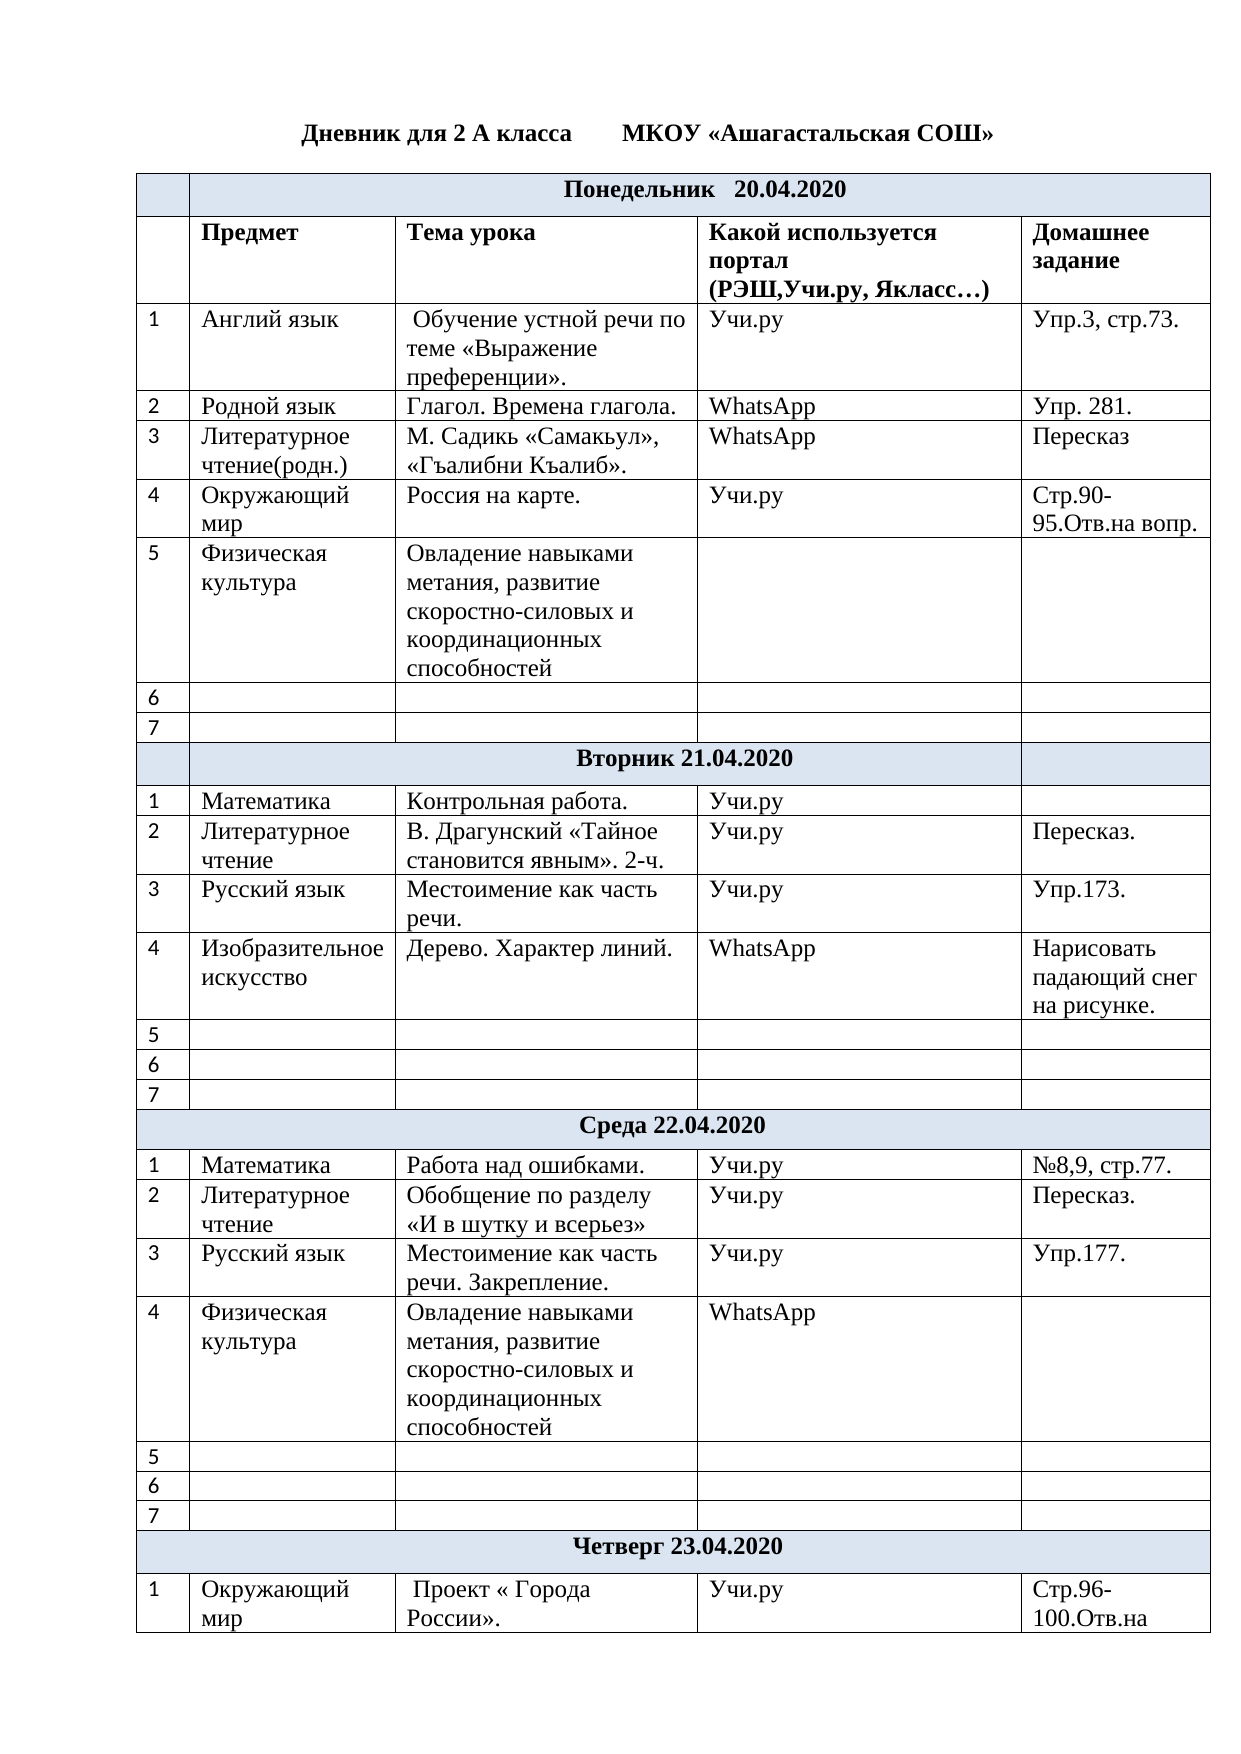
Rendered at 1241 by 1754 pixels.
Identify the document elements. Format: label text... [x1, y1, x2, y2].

table_cell Упр. 281. [1022, 391, 1210, 420]
table_cell 5 [137, 538, 189, 682]
table_cell [698, 1080, 1021, 1109]
table_cell Стр.90-95.Отв.на вопр. [1022, 480, 1210, 537]
table_cell 5 [137, 1442, 189, 1471]
table_cell [190, 1080, 395, 1109]
table_cell 3 [137, 421, 189, 479]
table_cell 1 [137, 304, 189, 390]
table_cell [1022, 683, 1210, 712]
table_cell Учи.ру [698, 786, 1021, 815]
table_cell Окружающий мир [190, 1574, 395, 1632]
table_cell Учи.ру [698, 1239, 1021, 1296]
table_cell [1022, 1501, 1210, 1530]
table_cell Русский язык [190, 875, 395, 932]
table_cell Пересказ [1022, 421, 1210, 479]
table_cell Физическая культура [190, 538, 395, 682]
table_cell [396, 1501, 697, 1530]
table_cell Домашнее задание [1022, 217, 1210, 303]
table_cell 7 [137, 1501, 189, 1530]
table_cell Учи.ру [698, 1180, 1021, 1237]
table_cell [190, 683, 395, 712]
table_cell [1022, 1442, 1210, 1471]
table_cell Литературное чтение(родн.) [190, 421, 395, 479]
table_cell Четверг 23.04.2020 [137, 1531, 1210, 1573]
table_cell [190, 1442, 395, 1471]
table_cell [698, 713, 1021, 742]
table_cell WhatsApp [698, 933, 1021, 1019]
table_cell [190, 1020, 395, 1049]
table_cell Учи.ру [698, 304, 1021, 390]
table_cell Математика [190, 786, 395, 815]
table_cell [396, 1050, 697, 1079]
table_cell [190, 1472, 395, 1500]
table_cell Пересказ. [1022, 1180, 1210, 1237]
table_cell 4 [137, 1297, 189, 1441]
table_cell 1 [137, 1574, 189, 1632]
table_cell Литературное чтение [190, 1180, 395, 1237]
table_cell Вторник 21.04.2020 [190, 743, 1021, 785]
table_cell Контрольная работа. [396, 786, 697, 815]
table_cell [396, 1080, 697, 1109]
table_cell Упр.177. [1022, 1239, 1210, 1296]
table_cell Россия на карте. [396, 480, 697, 537]
table_cell Овладение навыками метания, развитие скоростно-силовых и координационных способностей [396, 538, 697, 682]
table_cell 7 [137, 1080, 189, 1109]
table_header Понедельник 20.04.2020 [190, 174, 1210, 216]
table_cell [396, 1574, 697, 1632]
table_cell 2 [137, 1180, 189, 1237]
table_cell [1022, 538, 1210, 682]
table_cell 7 [137, 713, 189, 742]
table_cell Тема урока [396, 217, 697, 303]
table_cell [1022, 713, 1210, 742]
table_cell Русский язык [190, 1239, 395, 1296]
table_cell 3 [137, 875, 189, 932]
table_cell [396, 683, 697, 712]
table_cell 2 [137, 816, 189, 873]
table_cell Окружающий мир [190, 480, 395, 537]
table_cell Какой используется портал (РЭШ,Учи.ру, Якласс…) [698, 217, 1021, 303]
table_cell М. Садикь «Самакьул», «Гъалибни Къалиб». [396, 421, 697, 479]
table_cell [698, 1020, 1021, 1049]
table_cell [1022, 786, 1210, 815]
text Дневник для 2 А класса МКОУ «Ашагастальская СОШ» [148, 118, 1152, 147]
table_cell 6 [137, 683, 189, 712]
table_cell Обобщение по разделу «И в шутку и всерьез» [396, 1180, 697, 1237]
table_cell 2 [137, 391, 189, 420]
table_cell [698, 1050, 1021, 1079]
table_cell Овладение навыками метания, развитие скоростно-силовых и координационных способностей [396, 1297, 697, 1441]
table_cell 6 [137, 1050, 189, 1079]
table_cell [1022, 1020, 1210, 1049]
table_cell Учи.ру [698, 1574, 1021, 1632]
table_cell [190, 1501, 395, 1530]
table_cell Пересказ. [1022, 816, 1210, 873]
table_cell Глагол. Времена глагола. [396, 391, 697, 420]
table_cell [190, 1050, 395, 1079]
table_cell [698, 1472, 1021, 1500]
table_cell Предмет [190, 217, 395, 303]
table_cell Учи.ру [698, 816, 1021, 873]
table_cell Местоимение как часть речи. [396, 875, 697, 932]
table_cell №8,9, стр.77. [1022, 1150, 1210, 1179]
table_cell [1022, 743, 1210, 785]
table_cell [1022, 1080, 1210, 1109]
table_cell Среда 22.04.2020 [137, 1110, 1210, 1149]
table_cell 4 [137, 933, 189, 1019]
table_cell [1022, 1050, 1210, 1079]
table_cell [1022, 1297, 1210, 1441]
table_cell Упр.173. [1022, 875, 1210, 932]
table_cell Родной язык [190, 391, 395, 420]
table_cell 1 [137, 786, 189, 815]
table_cell Упр.3, стр.73. [1022, 304, 1210, 390]
table_cell WhatsApp [698, 391, 1021, 420]
table_cell [396, 713, 697, 742]
table_cell Обучение устной речи по теме «Выражение преференции». [396, 304, 697, 390]
table_cell 3 [137, 1239, 189, 1296]
table_cell Нарисовать падающий снег на рисунке. [1022, 933, 1210, 1019]
table_cell Учи.ру [698, 1150, 1021, 1179]
table_cell [698, 538, 1021, 682]
table_cell [698, 683, 1021, 712]
table_cell [396, 1442, 697, 1471]
table_cell Учи.ру [698, 875, 1021, 932]
table_cell [396, 1472, 697, 1500]
table_cell 5 [137, 1020, 189, 1049]
table_cell 6 [137, 1472, 189, 1500]
table_cell WhatsApp [698, 421, 1021, 479]
table_cell [1022, 1472, 1210, 1500]
table_cell Англий язык [190, 304, 395, 390]
table_cell Дерево. Характер линий. [396, 933, 697, 1019]
table_cell [137, 743, 189, 785]
table_cell Математика [190, 1150, 395, 1179]
table_cell 4 [137, 480, 189, 537]
table_cell [190, 713, 395, 742]
table_header [137, 174, 189, 216]
table_cell Литературное чтение [190, 816, 395, 873]
table_cell [396, 1020, 697, 1049]
table_cell [698, 1501, 1021, 1530]
table_cell Изобразительное искусство [190, 933, 395, 1019]
table_cell WhatsApp [698, 1297, 1021, 1441]
table_cell 1 [137, 1150, 189, 1179]
table_cell [137, 217, 189, 303]
table_cell Учи.ру [698, 480, 1021, 537]
table_cell [698, 1442, 1021, 1471]
table_cell В. Драгунский «Тайное становится явным». 2-ч. [396, 816, 697, 873]
table_cell Работа над ошибками. [396, 1150, 697, 1179]
table_cell Физическая культура [190, 1297, 395, 1441]
table_cell Местоимение как часть речи. Закрепление. [396, 1239, 697, 1296]
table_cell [1022, 1574, 1210, 1632]
